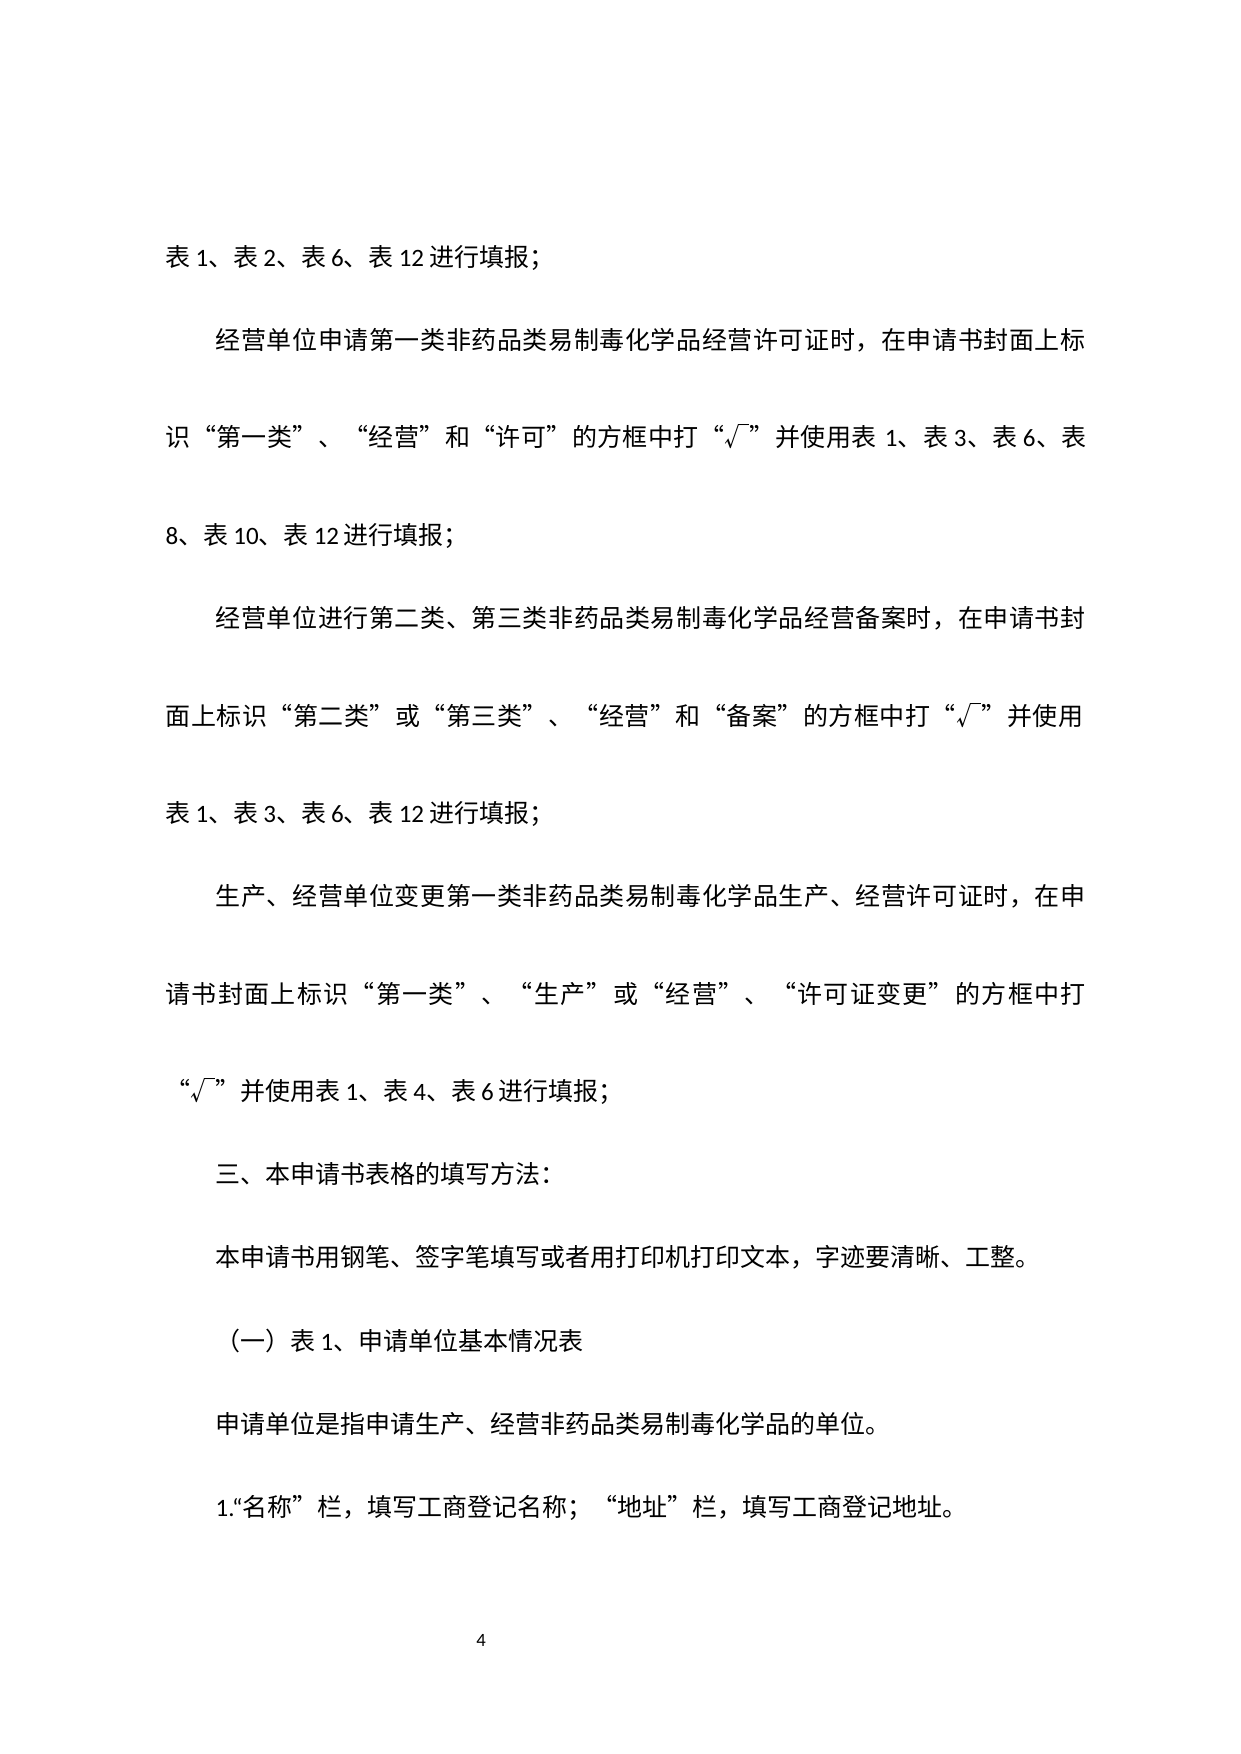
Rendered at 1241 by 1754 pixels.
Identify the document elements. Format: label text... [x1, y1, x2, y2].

text 经营单位申请第一类非药品类易制毒化学品经营许可证时，在申请书封面上标识“第一类”、“经营”和“许可”的方框中打“√”并使用表1、表3、表6、表8、表10、表12进行填报； [165, 306, 1087, 566]
text 申请单位是指申请生产、经营非药品类易制毒化学品的单位。 [165, 1390, 1087, 1455]
text 1.“名称”栏，填写工商登记名称；“地址”栏，填写工商登记地址。 [165, 1473, 1087, 1538]
text 三、本申请书表格的填写方法： [165, 1140, 1087, 1205]
text （一）表1、申请单位基本情况表 [165, 1307, 1087, 1372]
text 本申请书用钢笔、签字笔填写或者用打印机打印文本，字迹要清晰、工整。 [165, 1223, 1087, 1288]
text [165, 223, 1087, 288]
text 经营单位进行第二类、第三类非药品类易制毒化学品经营备案时，在申请书封面上标识“第二类”或“第三类”、“经营”和“备案”的方框中打“√”并使用表1、表3、表6、表12进行填报； [165, 584, 1087, 844]
text 生产、经营单位变更第一类非药品类易制毒化学品生产、经营许可证时，在申请书封面上标识“第一类”、“生产”或“经营”、“许可证变更”的方框中打“√”并使用表1、表4、表6进行填报； [165, 862, 1087, 1122]
